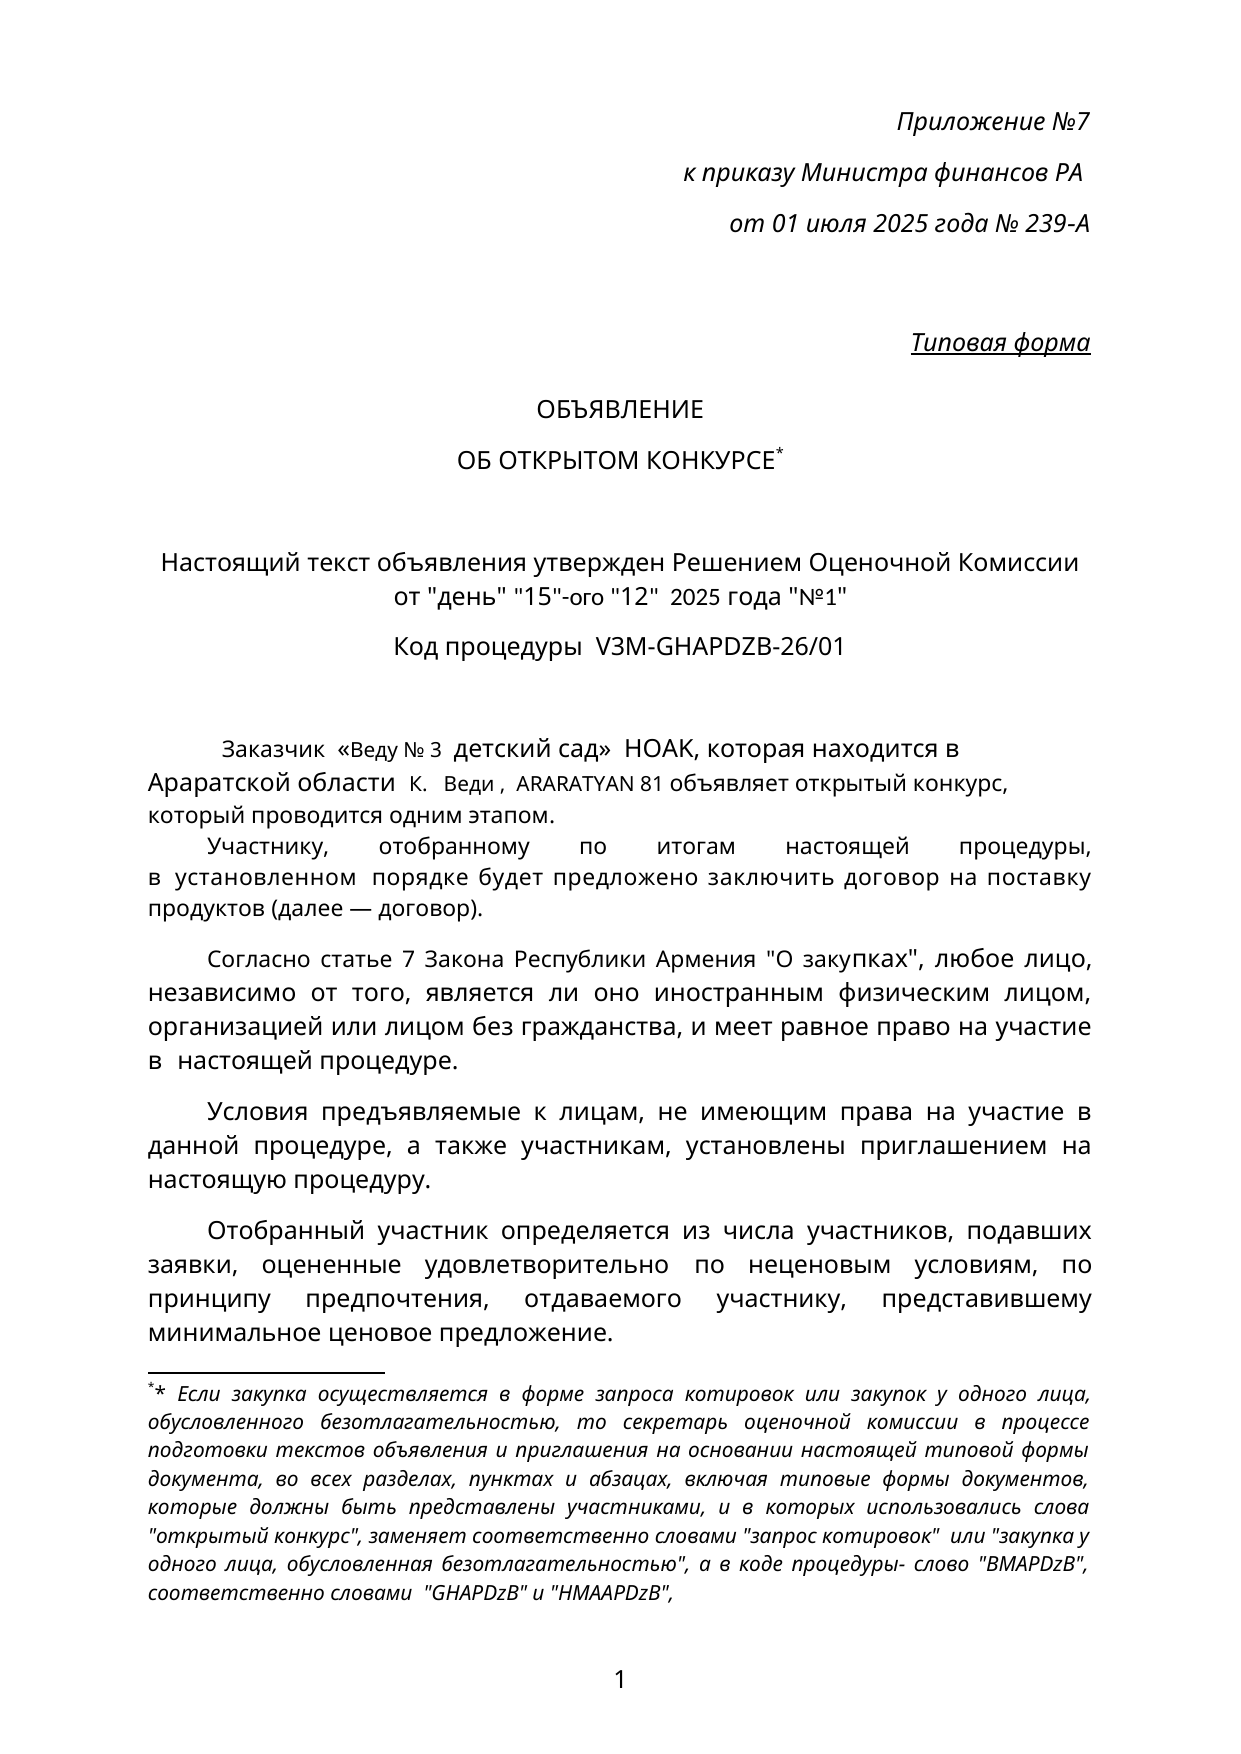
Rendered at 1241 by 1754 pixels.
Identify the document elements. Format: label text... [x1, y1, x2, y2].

text Условия предъявляемые к лицам, не имеющим права на участие в данной процедуре, а также участникам, установлены приглашением на настоящую процедуру. [148, 1093, 1092, 1196]
text Приложение №7 [148, 103, 1092, 137]
text Отобранный участник определяется из числа участников, подавших заявки, оцененные удовлетворительно по неценовым условиям, по принципу предпочтения, отдаваемого участнику, представившему минимальное ценовое предложение. [148, 1212, 1092, 1348]
text к приказу Министра финансов РА от 01 июля 2025 года № 239-A [148, 154, 1092, 239]
text ОБЪЯВЛЕНИЕ [148, 392, 1092, 426]
text Настоящий текст объявления утвержден Решением Оценочной Комиссии от "день" "15"-ого "12" 2025 года "№1" [148, 544, 1092, 612]
text ОБ ОТКРЫТОМ КОНКУРСЕ* [148, 443, 1092, 477]
text Код процедуры V3M-GHAPDZB-26/01 [148, 629, 1092, 663]
text Типовая форма [148, 324, 1093, 358]
text Согласно статье 7 Закона Республики Армения "О закупках", любое лицо, независимо от того, является ли оно иностранным физическим лицом, организацией или лицом без гражданства, и меет равное право на участие в настоящей процедуре. [148, 940, 1092, 1077]
text Участнику, отобранному по итогам настоящей процедуры, в установленном порядке будет предложено заключить договор на поставку продуктов (далее — договор). [148, 830, 1092, 924]
text Заказчик «Веду № 3 детский сад» HOAK, которая находится в Араратской области К. Веди , ARARATYAN 81 объявляет открытый конкурс, который проводится одним этапом. [148, 730, 1092, 830]
